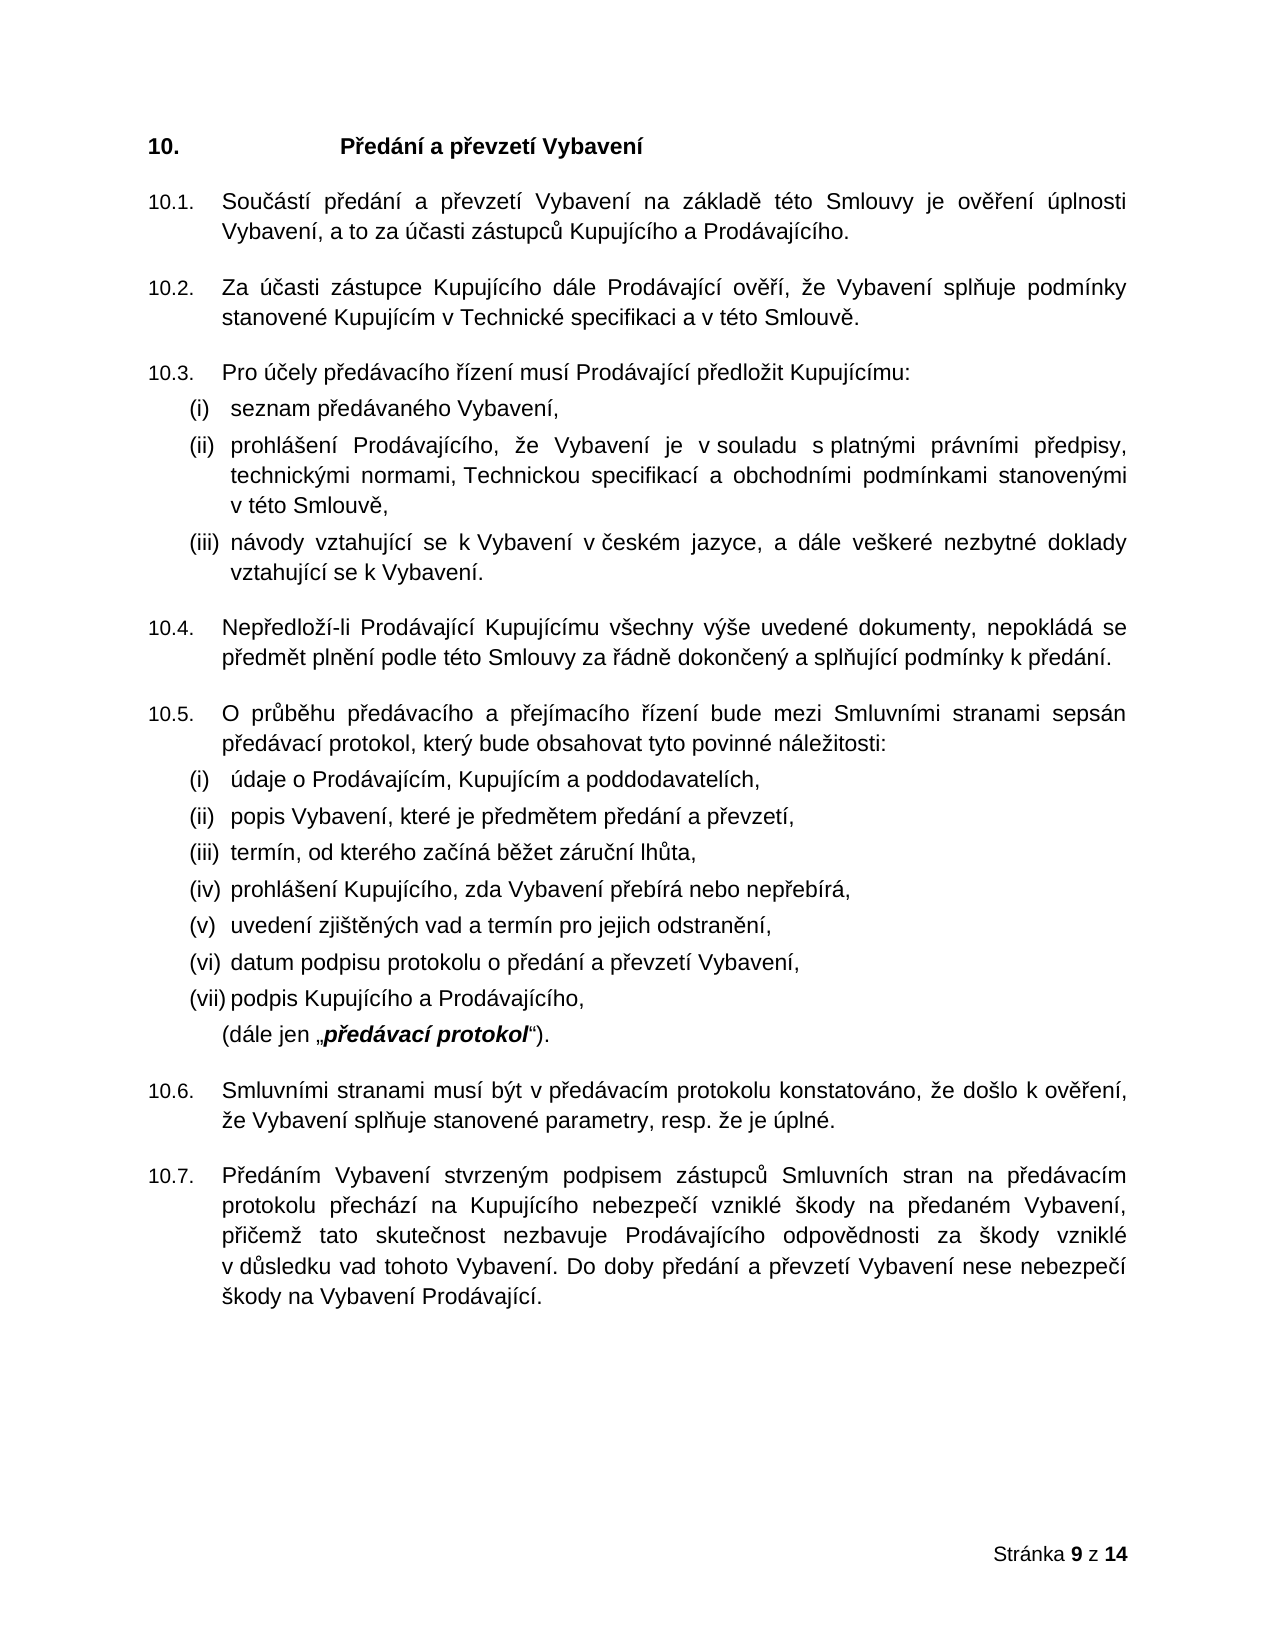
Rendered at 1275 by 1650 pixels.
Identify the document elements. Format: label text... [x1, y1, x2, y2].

subtitle Za účasti zástupce Kupujícího dále Prodávající ověří, že Vybavení splňuje podmínky stanovené Kupujícím v Technické specifikaci a v této Smlouvě. [148, 273, 1127, 330]
list popis Vybavení, které je předmětem předání a převzetí, [189, 803, 1127, 829]
list podpis Kupujícího a Prodávajícího, [189, 985, 1127, 1011]
list údaje o Prodávajícím, Kupujícím a poddodavatelích, [189, 766, 1127, 793]
subtitle O průběhu předávacího a přejímacího řízení bude mezi Smluvními stranami sepsán předávací protokol, který bude obsahovat tyto povinné náležitosti: [148, 699, 1127, 756]
list prohlášení Prodávajícího, že Vybavení je v souladu s platnými právními předpisy, technickými normami, Technickou specifikací a obchodními podmínkami stanovenými v této Smlouvě, [189, 432, 1127, 519]
list datum podpisu protokolu o předání a převzetí Vybavení, [189, 948, 1127, 975]
list termín, od kterého začíná běžet záruční lhůta, [189, 839, 1127, 866]
list seznam předávaného Vybavení, [189, 395, 1127, 422]
list prohlášení Kupujícího, zda Vybavení přebírá nebo nepřebírá, [189, 876, 1127, 902]
subtitle Předáním Vybavení stvrzeným podpisem zástupců Smluvních stran na předávacím protokolu přechází na Kupujícího nebezpečí vzniklé škody na předaném Vybavení, přičemž tato skutečnost nezbavuje Prodávajícího odpovědnosti za škody vzniklé v důsledku vad tohoto Vybavení. Do doby předání a převzetí Vybavení nese nebezpečí škody na Vybavení Prodávající. [148, 1162, 1127, 1309]
subtitle Předání a převzetí Vybavení [148, 133, 1127, 159]
subtitle Pro účely předávacího řízení musí Prodávající předložit Kupujícímu: [148, 359, 1127, 385]
subtitle Součástí předání a převzetí Vybavení na základě této Smlouvy je ověření úplnosti Vybavení, a to za účasti zástupců Kupujícího a Prodávajícího. [148, 188, 1127, 245]
text (dále jen „předávací protokol“). [222, 1021, 1127, 1048]
list uvedení zjištěných vad a termín pro jejich odstranění, [189, 912, 1127, 938]
subtitle Smluvními stranami musí být v předávacím protokolu konstatováno, že došlo k ověření, že Vybavení splňuje stanovené parametry, resp. že je úplné. [148, 1077, 1127, 1133]
list návody vztahující se k Vybavení v českém jazyce, a dále veškeré nezbytné doklady vztahující se k Vybavení. [189, 529, 1127, 585]
subtitle Nepředloží-li Prodávající Kupujícímu všechny výše uvedené dokumenty, nepokládá se předmět plnění podle této Smlouvy za řádně dokončený a splňující podmínky k předání. [148, 614, 1127, 671]
